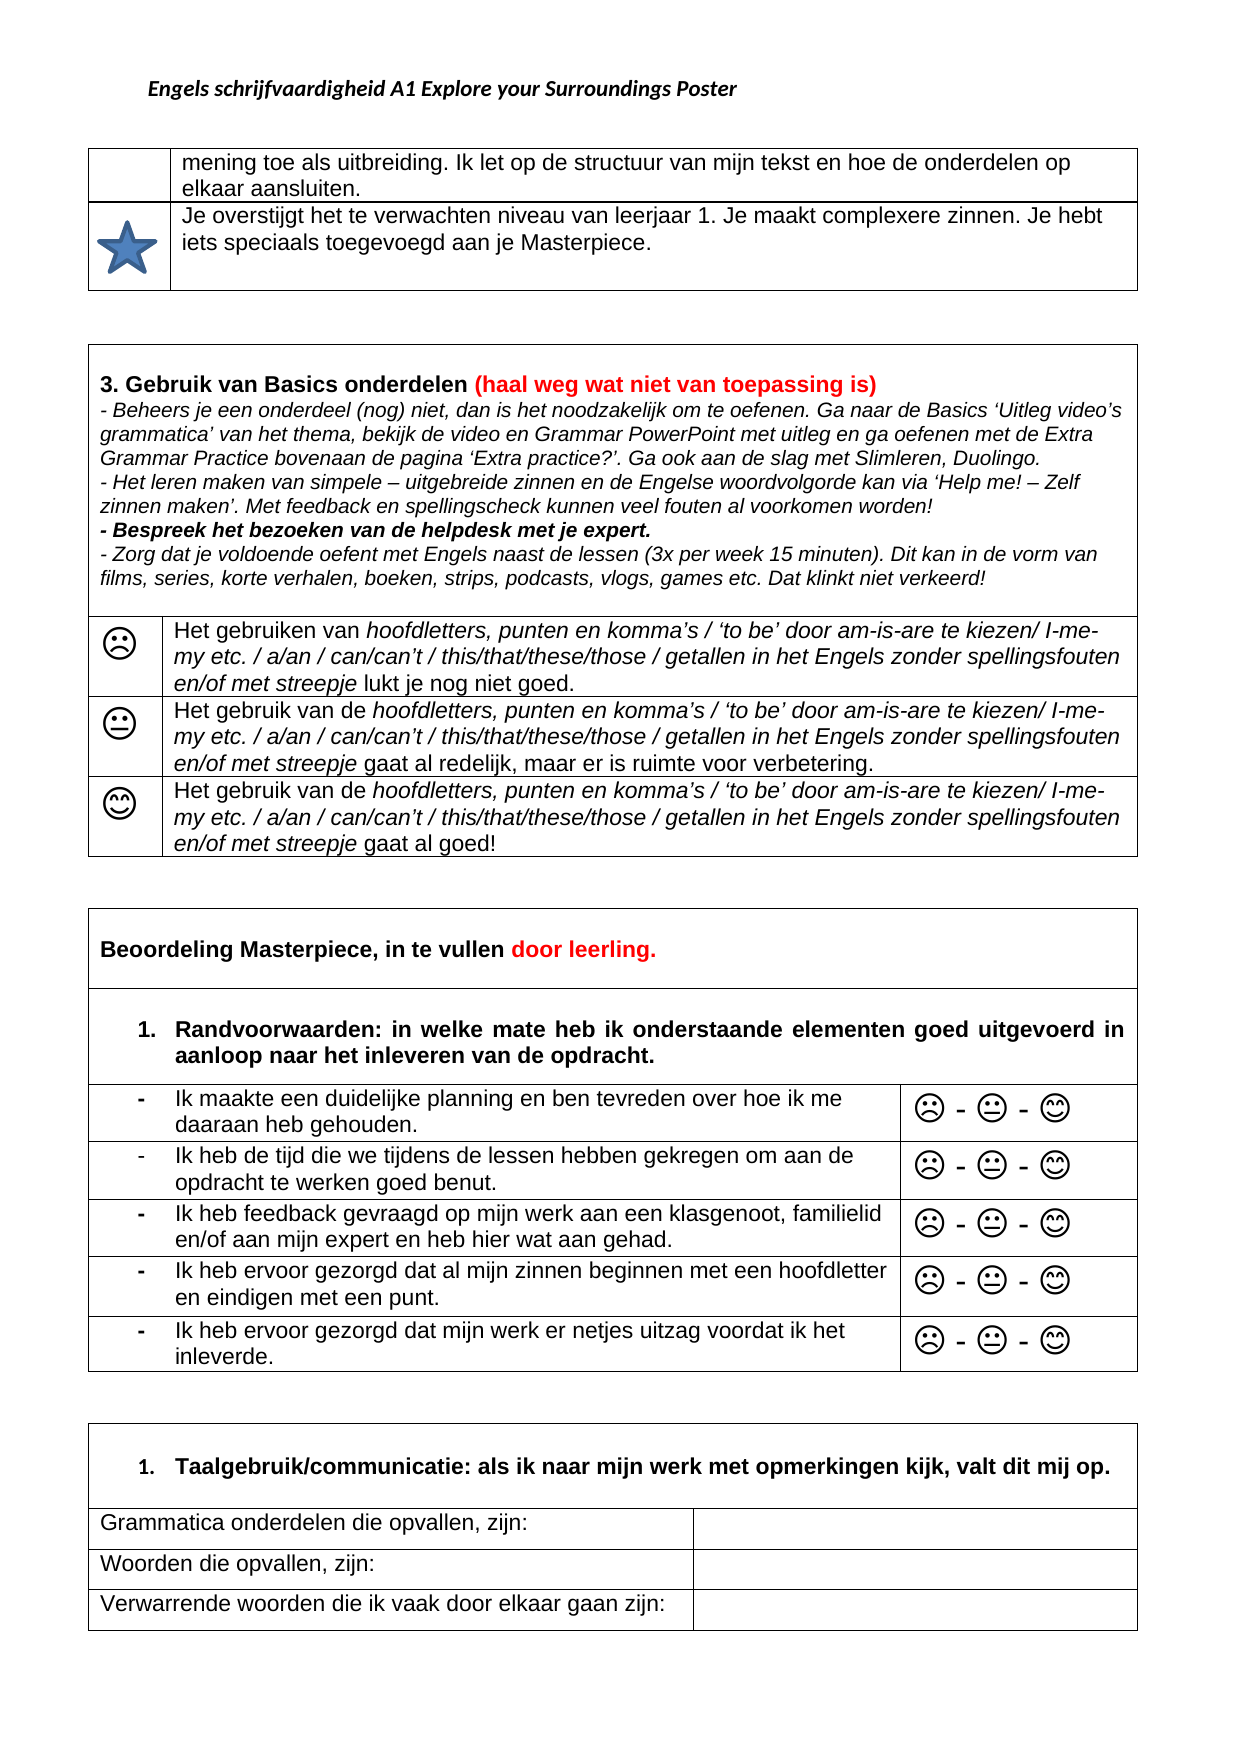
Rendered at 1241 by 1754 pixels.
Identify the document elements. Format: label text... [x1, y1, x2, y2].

table_cell Ik heb feedback gevraagd op mijn werk aan een klasgenoot, familielid en/of aan mijn expert en heb hier wat aan gehad. [89, 1200, 900, 1256]
table_cell ☹ - 😐 - 😊 [901, 1257, 1137, 1316]
table_cell Het gebruik van de hoofdletters, punten en komma’s / ‘to be’ door am-is-are te kiezen/ I-me-my etc. / a/an / can/can’t / this/that/these/those / getallen in het Engels zonder spellingsfouten en/of met streepje gaat al redelijk, maar er is ruimte voor verbetering. [163, 697, 1137, 776]
table_cell [694, 1509, 1137, 1549]
table_header Taalgebruik/communicatie: als ik naar mijn werk met opmerkingen kijk, valt dit mij op. [89, 1424, 1137, 1508]
table_cell ☹ - 😐 - 😊 [901, 1200, 1137, 1256]
table_cell Ik heb de tijd die we tijdens de lessen hebben gekregen om aan de opdracht te werken goed benut. [89, 1142, 900, 1199]
table_cell Je overstijgt het te verwachten niveau van leerjaar 1. Je maakt complexere zinnen. Je hebt iets speciaals toegevoegd aan je Masterpiece. [171, 203, 1137, 290]
table_cell 😊 [89, 777, 162, 856]
table_cell Randvoorwaarden: in welke mate heb ik onderstaande elementen goed uitgevoerd in aanloop naar het inleveren van de opdracht. [89, 989, 1137, 1084]
table_cell ☹ [89, 617, 162, 696]
table_cell ☹ - 😐 - 😊 [901, 1317, 1137, 1371]
table_cell Ik heb ervoor gezorgd dat al mijn zinnen beginnen met een hoofdletter en eindigen met een punt. [89, 1257, 900, 1316]
table_cell Ik heb ervoor gezorgd dat mijn werk er netjes uitzag voordat ik het inleverde. [89, 1317, 900, 1371]
table_cell Het gebruik van de hoofdletters, punten en komma’s / ‘to be’ door am-is-are te kiezen/ I-me-my etc. / a/an / can/can’t / this/that/these/those / getallen in het Engels zonder spellingsfouten en/of met streepje gaat al goed! [163, 777, 1137, 856]
table_cell Verwarrende woorden die ik vaak door elkaar gaan zijn: [89, 1590, 693, 1630]
table_cell Het gebruiken van hoofdletters, punten en komma’s / ‘to be’ door am-is-are te kiezen/ I-me-my etc. / a/an / can/can’t / this/that/these/those / getallen in het Engels zonder spellingsfouten en/of met streepje lukt je nog niet goed. [163, 617, 1137, 696]
table_cell Grammatica onderdelen die opvallen, zijn: [89, 1509, 693, 1549]
table_cell [694, 1590, 1137, 1630]
table_cell [694, 1550, 1137, 1589]
table_cell ☹ - 😐 - 😊 [901, 1142, 1137, 1199]
table_cell Ik maakte een duidelijke planning en ben tevreden over hoe ik me daaraan heb gehouden. [89, 1085, 900, 1141]
table_cell ☹ - 😐 - 😊 [901, 1085, 1137, 1141]
table_header Beoordeling Masterpiece, in te vullen door leerling. [89, 909, 1137, 988]
table_cell 😐 [89, 697, 162, 776]
table_header 3. Gebruik van Basics onderdelen (haal weg wat niet van toepassing is) - Beheers je een onderdeel (nog) niet, dan is het noodzakelijk om te oefenen. Ga naar de Basics ‘Uitleg video’s grammatica’ van het thema, bekijk de video en Grammar PowerPoint met uitleg en ga oefenen met de Extra Grammar Practice bovenaan de pagina ‘Extra practice?’. Ga ook aan de slag met Slimleren, Duolingo. - Het leren maken van simpele – uitgebreide zinnen en de Engelse woordvolgorde kan via ‘Help me! – Zelf zinnen maken’. Met feedback en spellingscheck kunnen veel fouten al voorkomen worden! - Bespreek het bezoeken van de helpdesk met je expert. - Zorg dat je voldoende oefent met Engels naast de lessen (3x per week 15 minuten). Dit kan in de vorm van films, series, korte verhalen, boeken, strips, podcasts, vlogs, games etc. Dat klinkt niet verkeerd! [89, 345, 1137, 616]
table_cell [89, 149, 170, 201]
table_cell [171, 149, 1137, 201]
table_cell [89, 203, 170, 290]
table_cell Woorden die opvallen, zijn: [89, 1550, 693, 1589]
